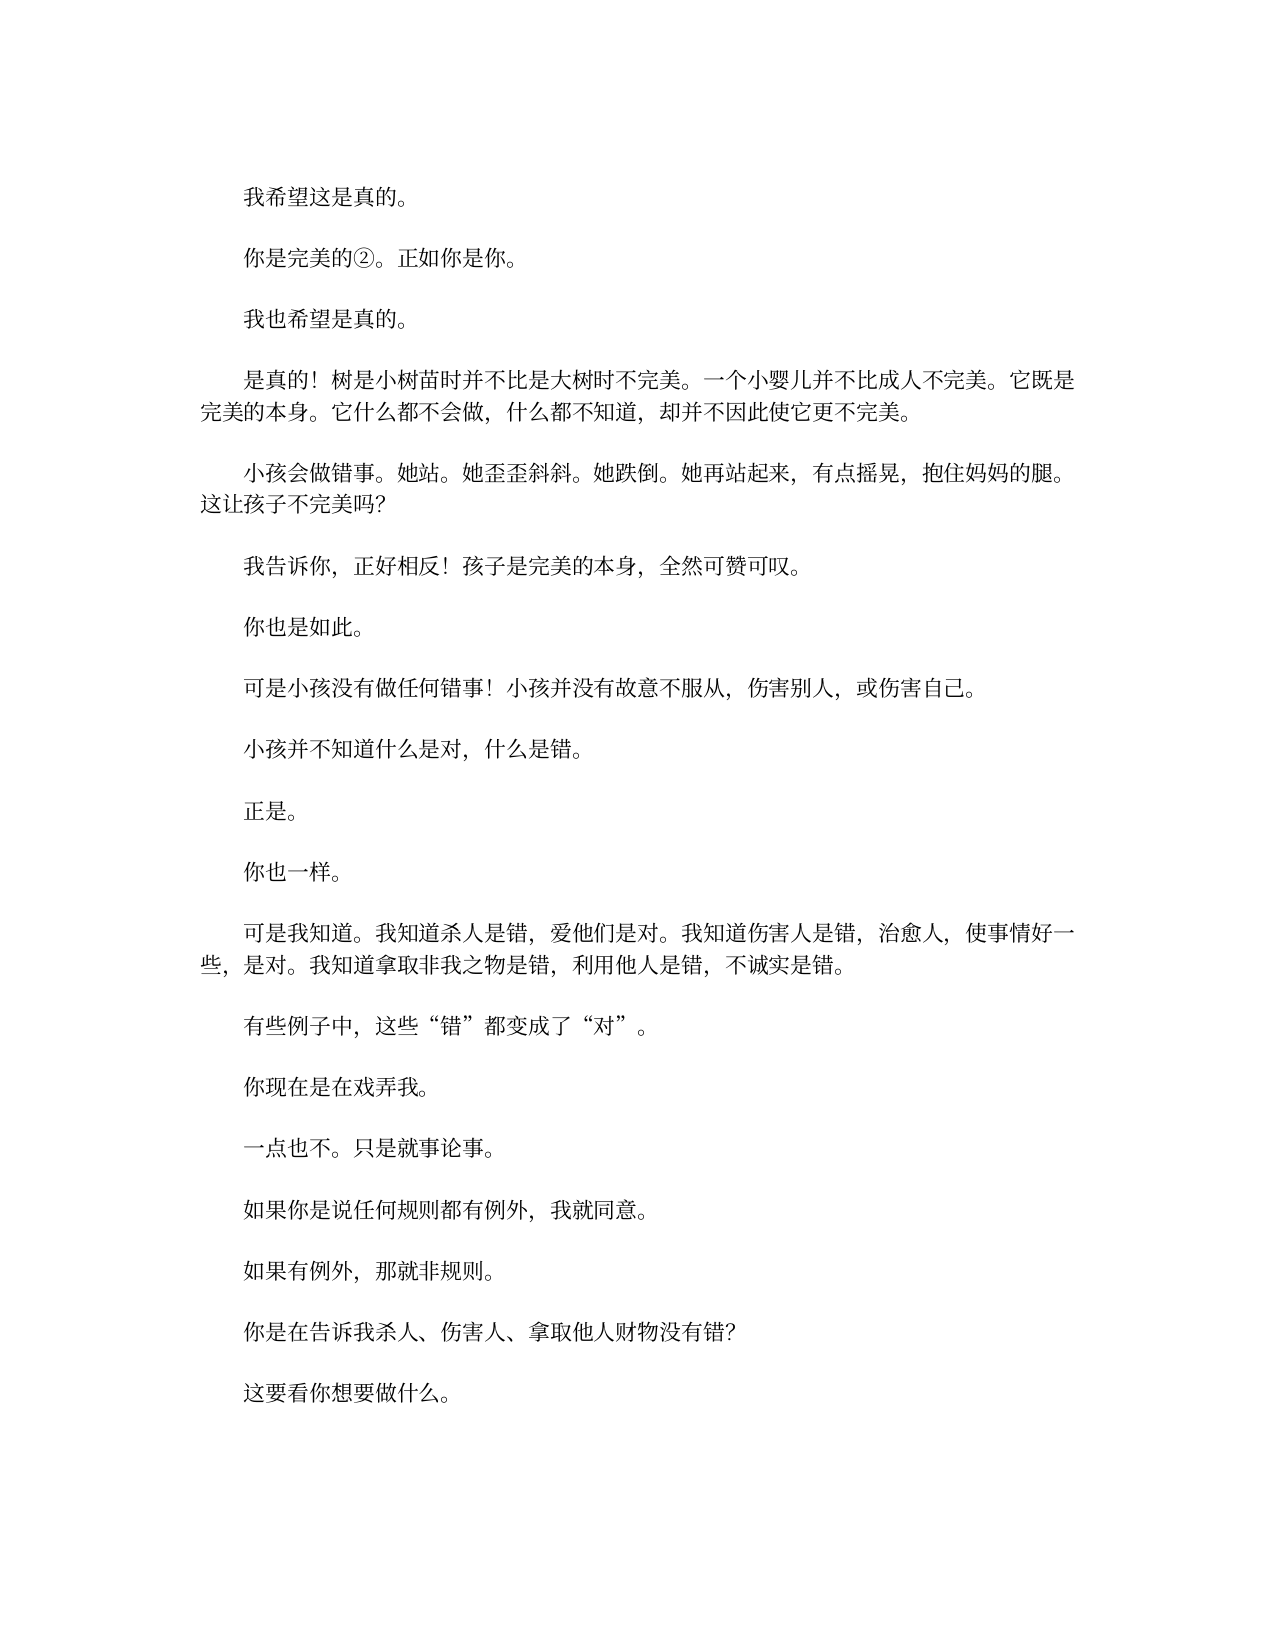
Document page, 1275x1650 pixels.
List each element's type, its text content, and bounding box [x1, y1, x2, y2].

text 正是。 [200, 794, 1075, 825]
text 小孩并不知道什么是对，什么是错。 [200, 733, 1075, 764]
text 我告诉你，正好相反！孩子是完美的本身，全然可赞可叹。 [200, 549, 1075, 580]
text 可是小孩没有做任何错事！小孩并没有故意不服从，伤害别人，或伤害自己。 [200, 671, 1075, 703]
text 如果你是说任何规则都有例外，我就同意。 [200, 1193, 1075, 1224]
text 你是在告诉我杀人、伤害人、拿取他人财物没有错？ [200, 1315, 1075, 1347]
text 可是我知道。我知道杀人是错，爱他们是对。我知道伤害人是错，治愈人，使事情好一些，是对。我知道拿取非我之物是错，利用他人是错，不诚实是错。 [200, 916, 1075, 979]
text 我希望这是真的。 [200, 180, 1075, 211]
text 如果有例外，那就非规则。 [200, 1254, 1075, 1286]
text 你也一样。 [200, 855, 1075, 887]
text 你是完美的②。正如你是你。 [200, 241, 1075, 272]
text 一点也不。只是就事论事。 [200, 1132, 1075, 1163]
text 这要看你想要做什么。 [200, 1377, 1075, 1408]
text 我也希望是真的。 [200, 302, 1075, 334]
text 有些例子中，这些“错”都变成了“对”。 [200, 1009, 1075, 1041]
text 你现在是在戏弄我。 [200, 1070, 1075, 1102]
text 你也是如此。 [200, 610, 1075, 642]
text 是真的！树是小树苗时并不比是大树时不完美。一个小婴儿并不比成人不完美。它既是完美的本身。它什么都不会做，什么都不知道，却并不因此使它更不完美。 [200, 363, 1075, 426]
text 小孩会做错事。她站。她歪歪斜斜。她跌倒。她再站起来，有点摇晃，抱住妈妈的腿。这让孩子不完美吗？ [200, 456, 1075, 519]
